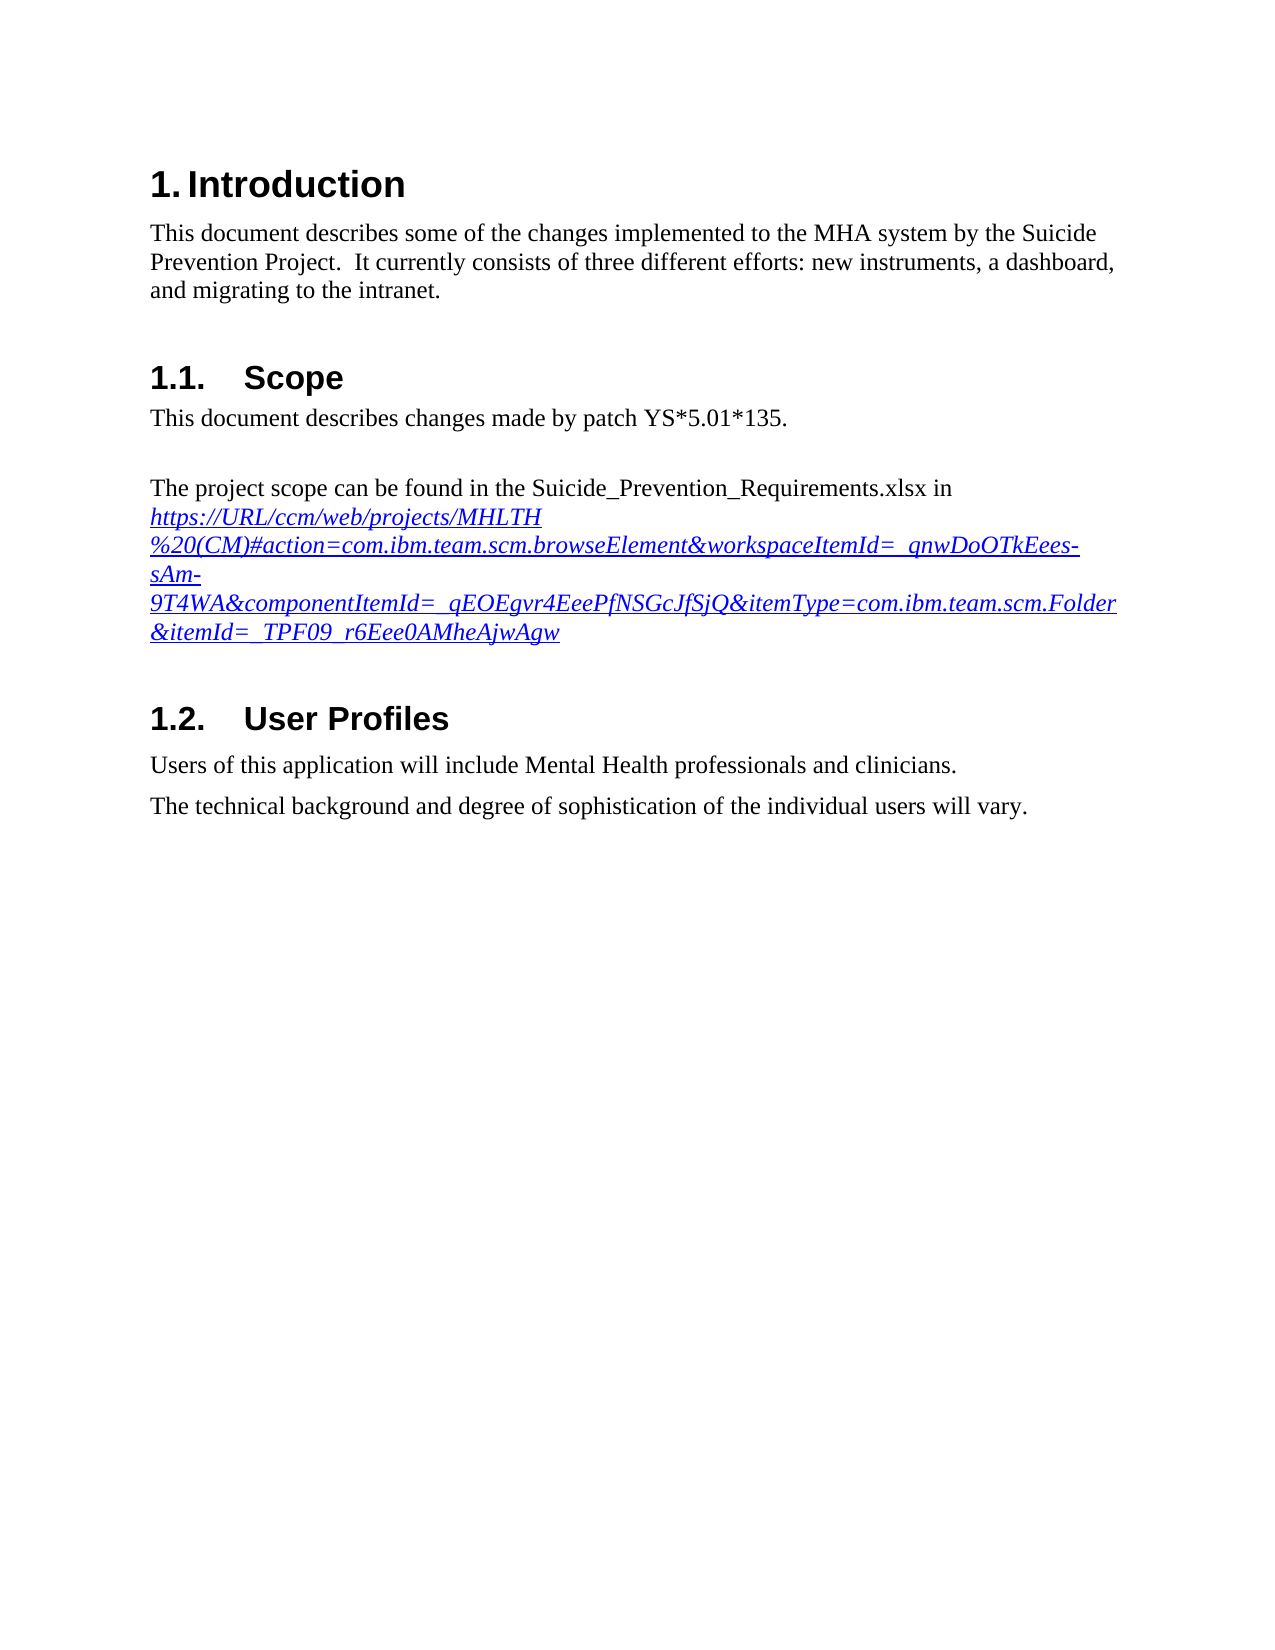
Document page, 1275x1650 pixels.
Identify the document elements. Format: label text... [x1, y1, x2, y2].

text Users of this application will include Mental Health professionals and clinicians. [150, 750, 1125, 779]
subtitle Introduction [150, 162, 1125, 206]
subtitle User Profiles [150, 699, 1125, 737]
list The project scope can be found in the Suicide_Prevention_Requirements.xlsx in https://URL/ccm/web/projects/MHLTH%20(CM)#action=com.ibm.team.scm.browseElement&workspaceItemId=_qnwDoOTkEees-sAm-9T4WA&componentItemId=_qEOEgvr4EeePfNSGcJfSjQ&itemType=com.ibm.team.scm.Folder&itemId=_TPF09_r6Eee0AMheAjwAgw [150, 473, 1125, 645]
text This document describes some of the changes implemented to the MHA system by the Suicide Prevention Project. It currently consists of three different efforts: new instruments, a dashboard, and migrating to the intranet. [150, 218, 1125, 304]
subtitle Scope [150, 358, 1125, 397]
text The technical background and degree of sophistication of the individual users will vary. [150, 791, 1125, 820]
list This document describes changes made by patch YS*5.01*135. [150, 403, 1125, 432]
